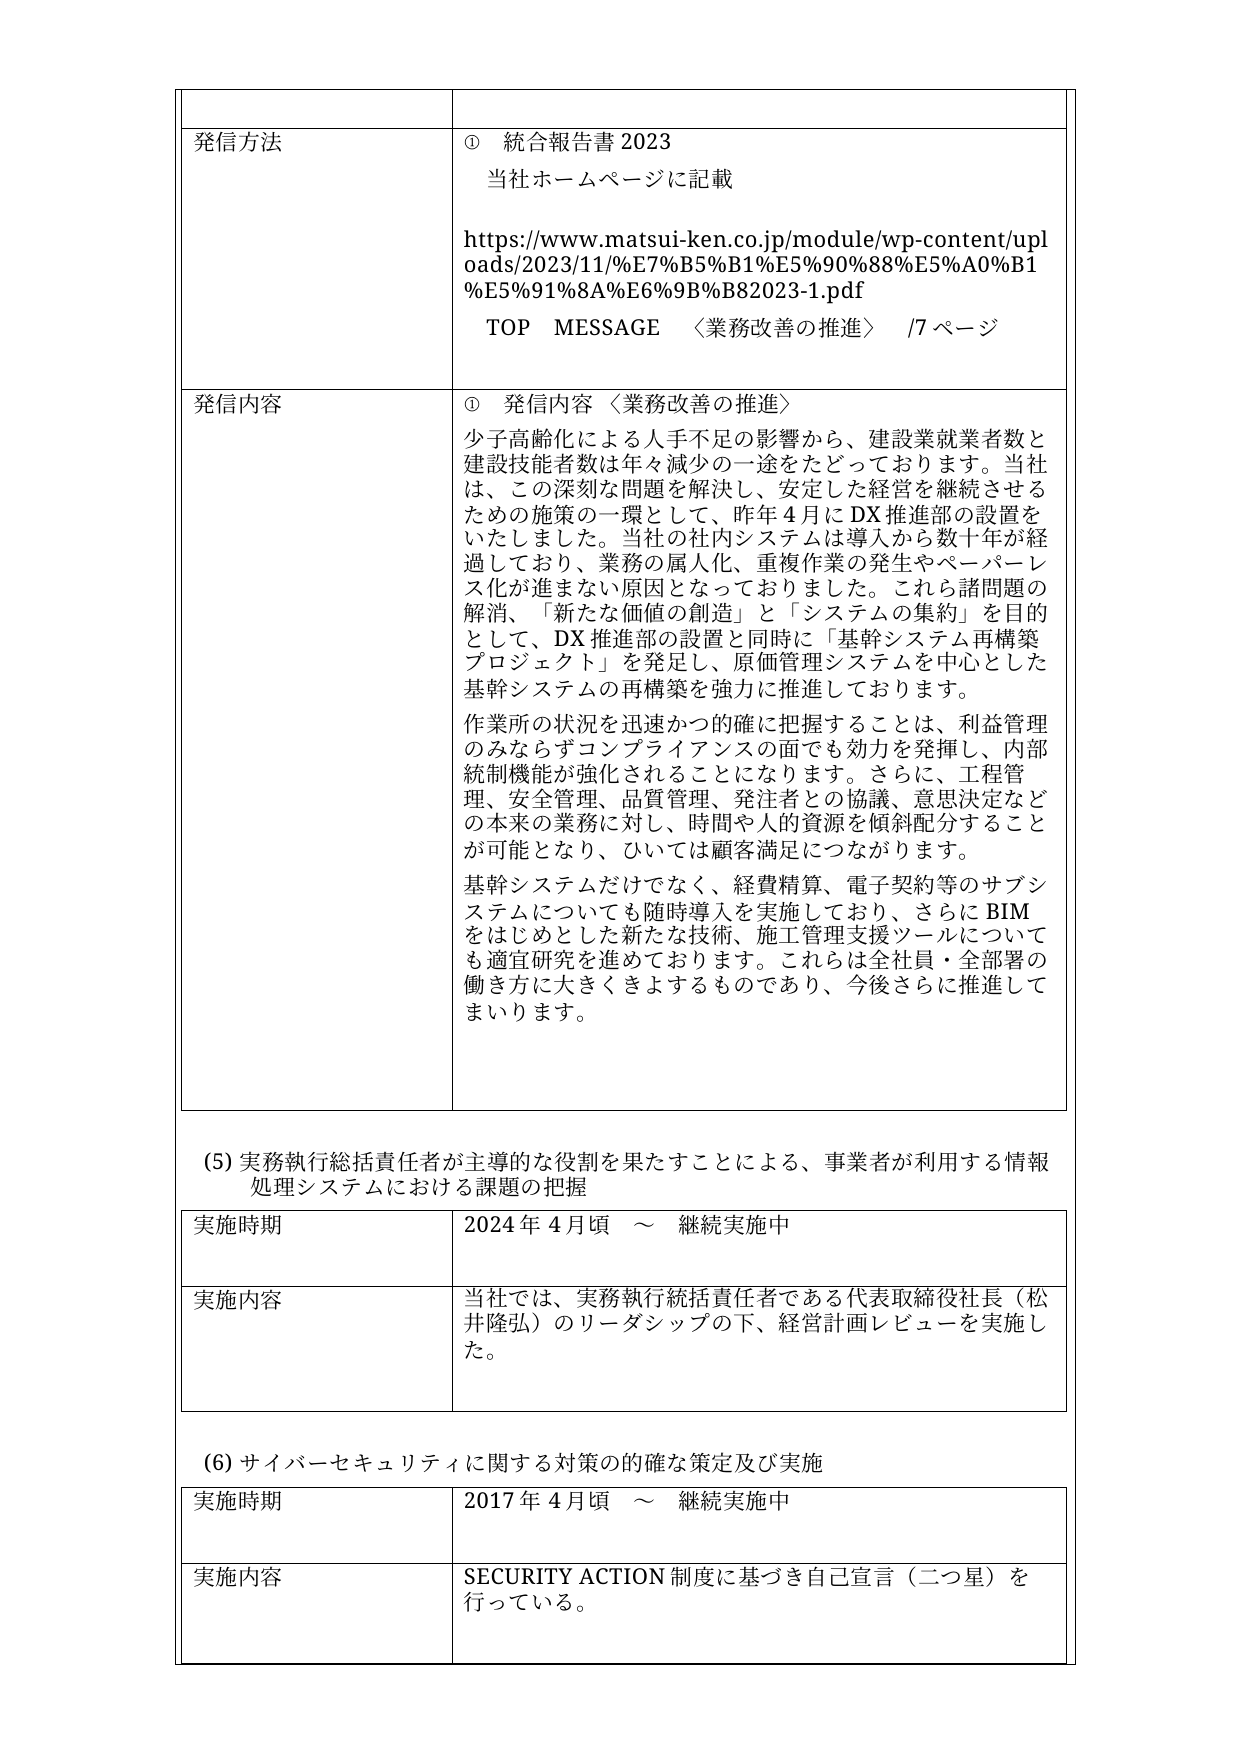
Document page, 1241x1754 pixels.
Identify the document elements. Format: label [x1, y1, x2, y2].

table_cell [176, 90, 1075, 1664]
